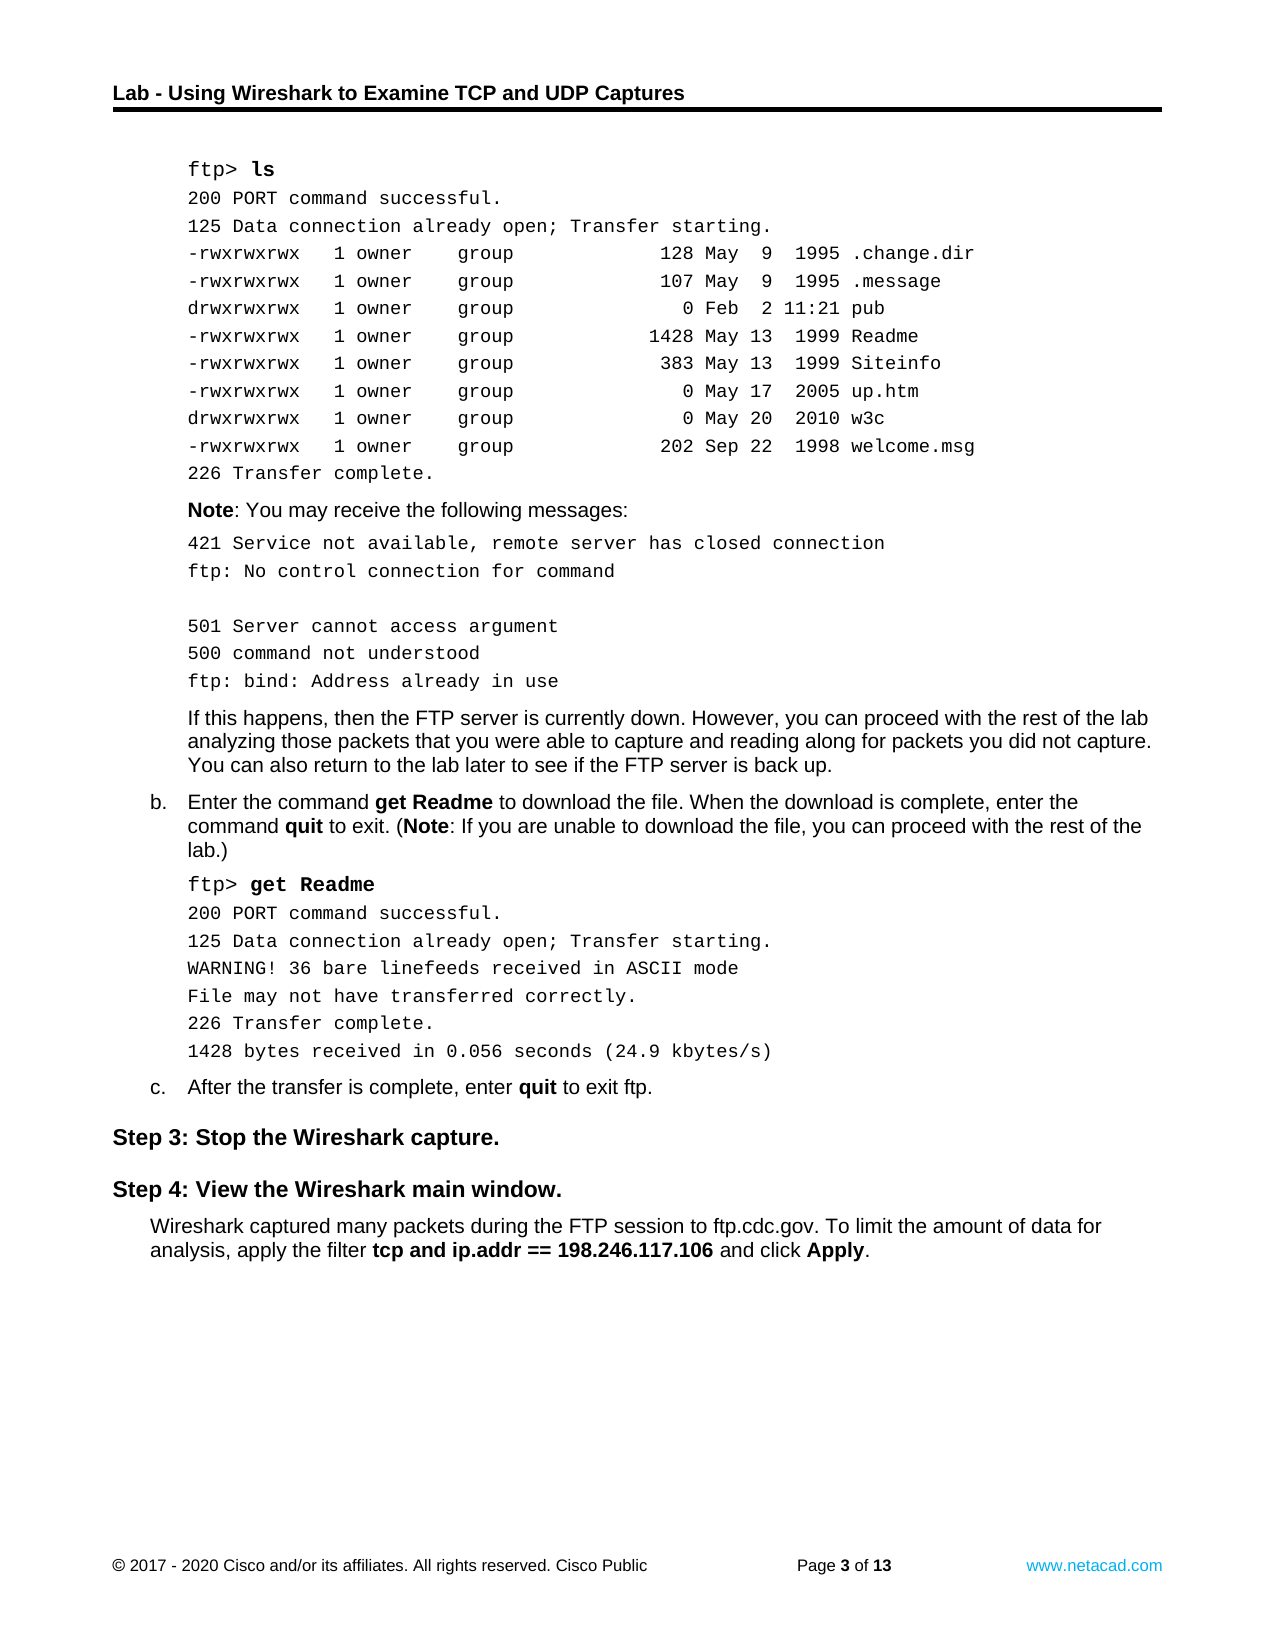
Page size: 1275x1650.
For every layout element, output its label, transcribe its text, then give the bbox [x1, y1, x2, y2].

text drwxrwxrwx 1 owner group 0 Feb 2 11:21 pub [187, 299, 1162, 320]
text ftp: bind: Address already in use [187, 672, 1162, 693]
text 500 command not understood [187, 644, 1162, 665]
text ftp> get Readme [187, 874, 1162, 898]
text -rwxrwxrwx 1 owner group 202 Sep 22 1998 welcome.msg [187, 436, 1162, 458]
text 1428 bytes received in 0.056 seconds (24.9 kbytes/s) [187, 1041, 1162, 1063]
text 421 Service not available, remote server has closed connection [187, 534, 1162, 555]
text Wireshark captured many packets during the FTP session to ftp.cdc.gov. To limit the amount of data for analysis, apply the filter tcp and ip.addr == 198.246.117.106 and click Apply. [150, 1214, 1162, 1262]
text ftp: No control connection for command [187, 562, 1162, 583]
subtitle View the Wireshark main window. [112, 1176, 1162, 1202]
text 501 Server cannot access argument [187, 617, 1162, 638]
text If this happens, then the FTP server is currently down. However, you can proceed with the rest of the lab analyzing those packets that you were able to capture and reading along for packets you did not capture. You can also return to the lab later to see if the FTP server is back up. [187, 705, 1162, 777]
text 200 PORT command successful. [187, 189, 1162, 210]
text -rwxrwxrwx 1 owner group 1428 May 13 1999 Readme [187, 326, 1162, 348]
text ftp> ls [187, 159, 1162, 183]
text drwxrwxrwx 1 owner group 0 May 20 2010 w3c [187, 409, 1162, 430]
text 200 PORT command successful. [187, 904, 1162, 925]
text 125 Data connection already open; Transfer starting. [187, 931, 1162, 953]
text -rwxrwxrwx 1 owner group 383 May 13 1999 Siteinfo [187, 354, 1162, 375]
text File may not have transferred correctly. [187, 986, 1162, 1008]
text WARNING! 36 bare linefeeds received in ASCII mode [187, 959, 1162, 980]
text 125 Data connection already open; Transfer starting. [187, 216, 1162, 238]
text Enter the command get Readme to download the file. When the download is complete, enter the command quit to exit. (Note: If you are unable to download the file, you can proceed with the rest of the lab.) [150, 790, 1162, 862]
text -rwxrwxrwx 1 owner group 0 May 17 2005 up.htm [187, 381, 1162, 403]
subtitle Stop the Wireshark capture. [112, 1124, 1162, 1151]
text After the transfer is complete, enter quit to exit ftp. [150, 1075, 1162, 1099]
text 226 Transfer complete. [187, 464, 1162, 485]
text 226 Transfer complete. [187, 1014, 1162, 1035]
text -rwxrwxrwx 1 owner group 128 May 9 1995 .change.dir [187, 244, 1162, 265]
text Note: You may receive the following messages: [187, 498, 1162, 522]
text -rwxrwxrwx 1 owner group 107 May 9 1995 .message [187, 271, 1162, 293]
